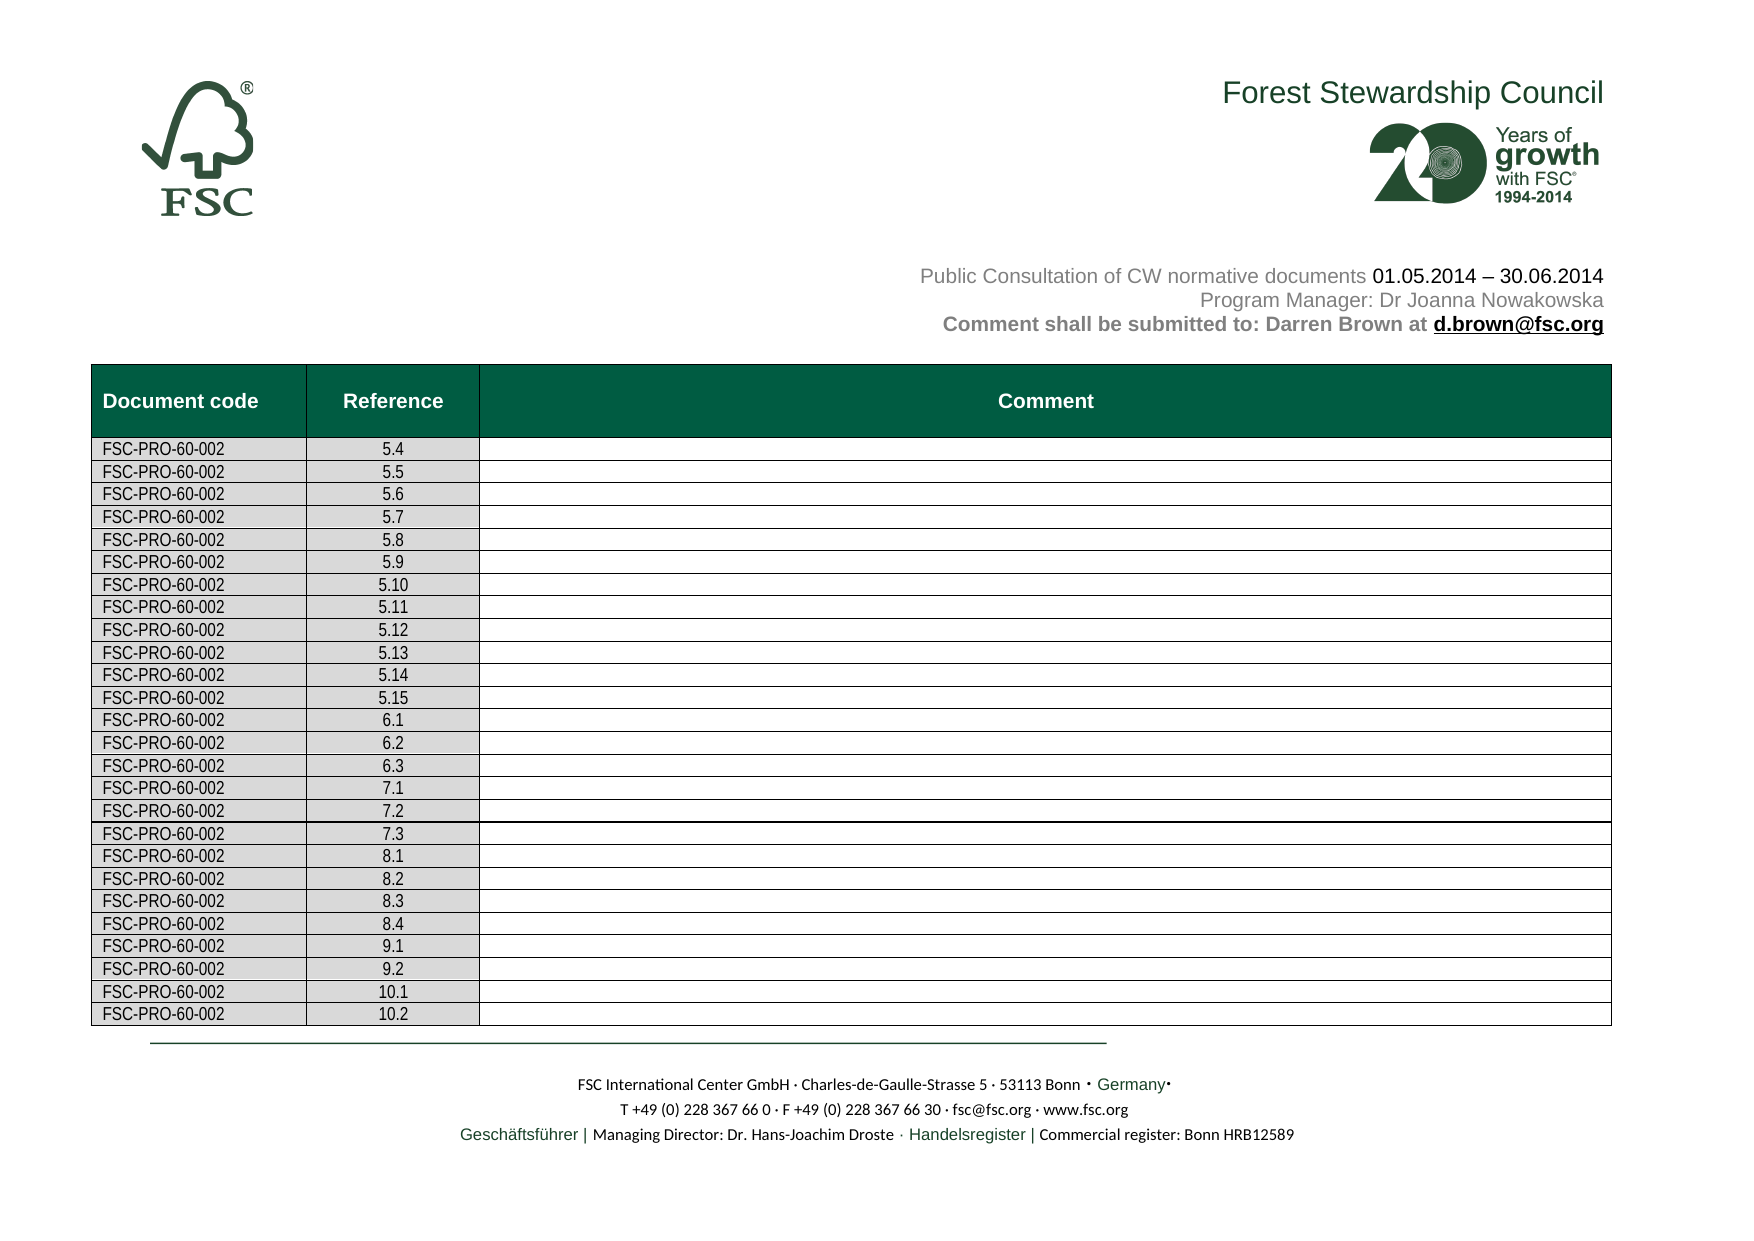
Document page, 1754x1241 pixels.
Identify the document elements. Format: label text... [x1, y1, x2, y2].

table_cell 5.12 [307, 619, 479, 641]
table_cell [480, 483, 1611, 505]
table_cell FSC-PRO-60-002 [92, 935, 306, 957]
table_cell 10.2 [307, 1003, 479, 1025]
table_cell 5.11 [307, 596, 479, 618]
table_cell FSC-PRO-60-002 [92, 732, 306, 753]
table_cell [480, 823, 1611, 844]
table_cell FSC-PRO-60-002 [92, 958, 306, 979]
table_cell [480, 935, 1611, 957]
table_cell FSC-PRO-60-002 [92, 1003, 306, 1025]
table_cell 5.10 [307, 574, 479, 595]
table_cell 8.2 [307, 868, 479, 889]
table_cell 5.15 [307, 687, 479, 708]
table_cell [480, 619, 1611, 641]
table_cell 5.9 [307, 551, 479, 573]
table_cell [480, 800, 1611, 821]
table_cell FSC-PRO-60-002 [92, 823, 306, 844]
table_cell [480, 913, 1611, 934]
picture [141, 81, 254, 216]
table_cell FSC-PRO-60-002 [92, 551, 306, 573]
table_cell FSC-PRO-60-002 [92, 619, 306, 641]
table_cell [480, 755, 1611, 776]
table_cell FSC-PRO-60-002 [92, 777, 306, 799]
table_cell [480, 551, 1611, 573]
table_cell FSC-PRO-60-002 [92, 709, 306, 731]
table_cell 10.1 [307, 981, 479, 1002]
table_cell [480, 506, 1611, 527]
table_cell 5.7 [307, 506, 479, 527]
table_cell FSC-PRO-60-002 [92, 890, 306, 912]
table_header Reference [307, 365, 479, 437]
table_cell 5.14 [307, 664, 479, 686]
table_cell 8.3 [307, 890, 479, 912]
table_cell [480, 981, 1611, 1002]
table_cell FSC-PRO-60-002 [92, 981, 306, 1002]
table_cell FSC-PRO-60-002 [92, 574, 306, 595]
table_cell 9.2 [307, 958, 479, 979]
table_cell 8.1 [307, 845, 479, 867]
table_cell [480, 529, 1611, 550]
table_cell 7.2 [307, 800, 479, 821]
table_cell [480, 868, 1611, 889]
table_cell FSC-PRO-60-002 [92, 868, 306, 889]
table_cell FSC-PRO-60-002 [92, 438, 306, 460]
table_cell [480, 687, 1611, 708]
table_cell FSC-PRO-60-002 [92, 800, 306, 821]
table_cell 6.2 [307, 732, 479, 753]
table_cell FSC-PRO-60-002 [92, 687, 306, 708]
table_cell FSC-PRO-60-002 [92, 506, 306, 527]
table_cell [480, 1003, 1611, 1025]
table_cell [480, 664, 1611, 686]
table_cell [480, 642, 1611, 663]
table_cell [480, 777, 1611, 799]
table_cell FSC-PRO-60-002 [92, 596, 306, 618]
table_cell 7.1 [307, 777, 479, 799]
table_cell 9.1 [307, 935, 479, 957]
picture [1362, 115, 1604, 213]
table_cell [480, 958, 1611, 979]
table_cell [480, 438, 1611, 460]
table_cell 6.1 [307, 709, 479, 731]
table_cell [480, 574, 1611, 595]
table_cell FSC-PRO-60-002 [92, 845, 306, 867]
table_cell [480, 890, 1611, 912]
table_cell FSC-PRO-60-002 [92, 483, 306, 505]
table_cell 5.13 [307, 642, 479, 663]
table_header Comment [480, 365, 1611, 437]
table_cell 5.6 [307, 483, 479, 505]
table_header Document code [92, 365, 306, 437]
table_cell FSC-PRO-60-002 [92, 461, 306, 482]
table_cell FSC-PRO-60-002 [92, 642, 306, 663]
table_cell 7.3 [307, 823, 479, 844]
table_cell 5.4 [307, 438, 479, 460]
table_cell [480, 732, 1611, 753]
table_cell FSC-PRO-60-002 [92, 913, 306, 934]
table_cell 6.3 [307, 755, 479, 776]
table_cell [480, 845, 1611, 867]
table_cell [480, 596, 1611, 618]
table_cell 8.4 [307, 913, 479, 934]
table_cell [480, 709, 1611, 731]
table_cell 5.8 [307, 529, 479, 550]
table_cell FSC-PRO-60-002 [92, 529, 306, 550]
table_cell 5.5 [307, 461, 479, 482]
table_cell [480, 461, 1611, 482]
table_cell FSC-PRO-60-002 [92, 664, 306, 686]
table_cell FSC-PRO-60-002 [92, 755, 306, 776]
